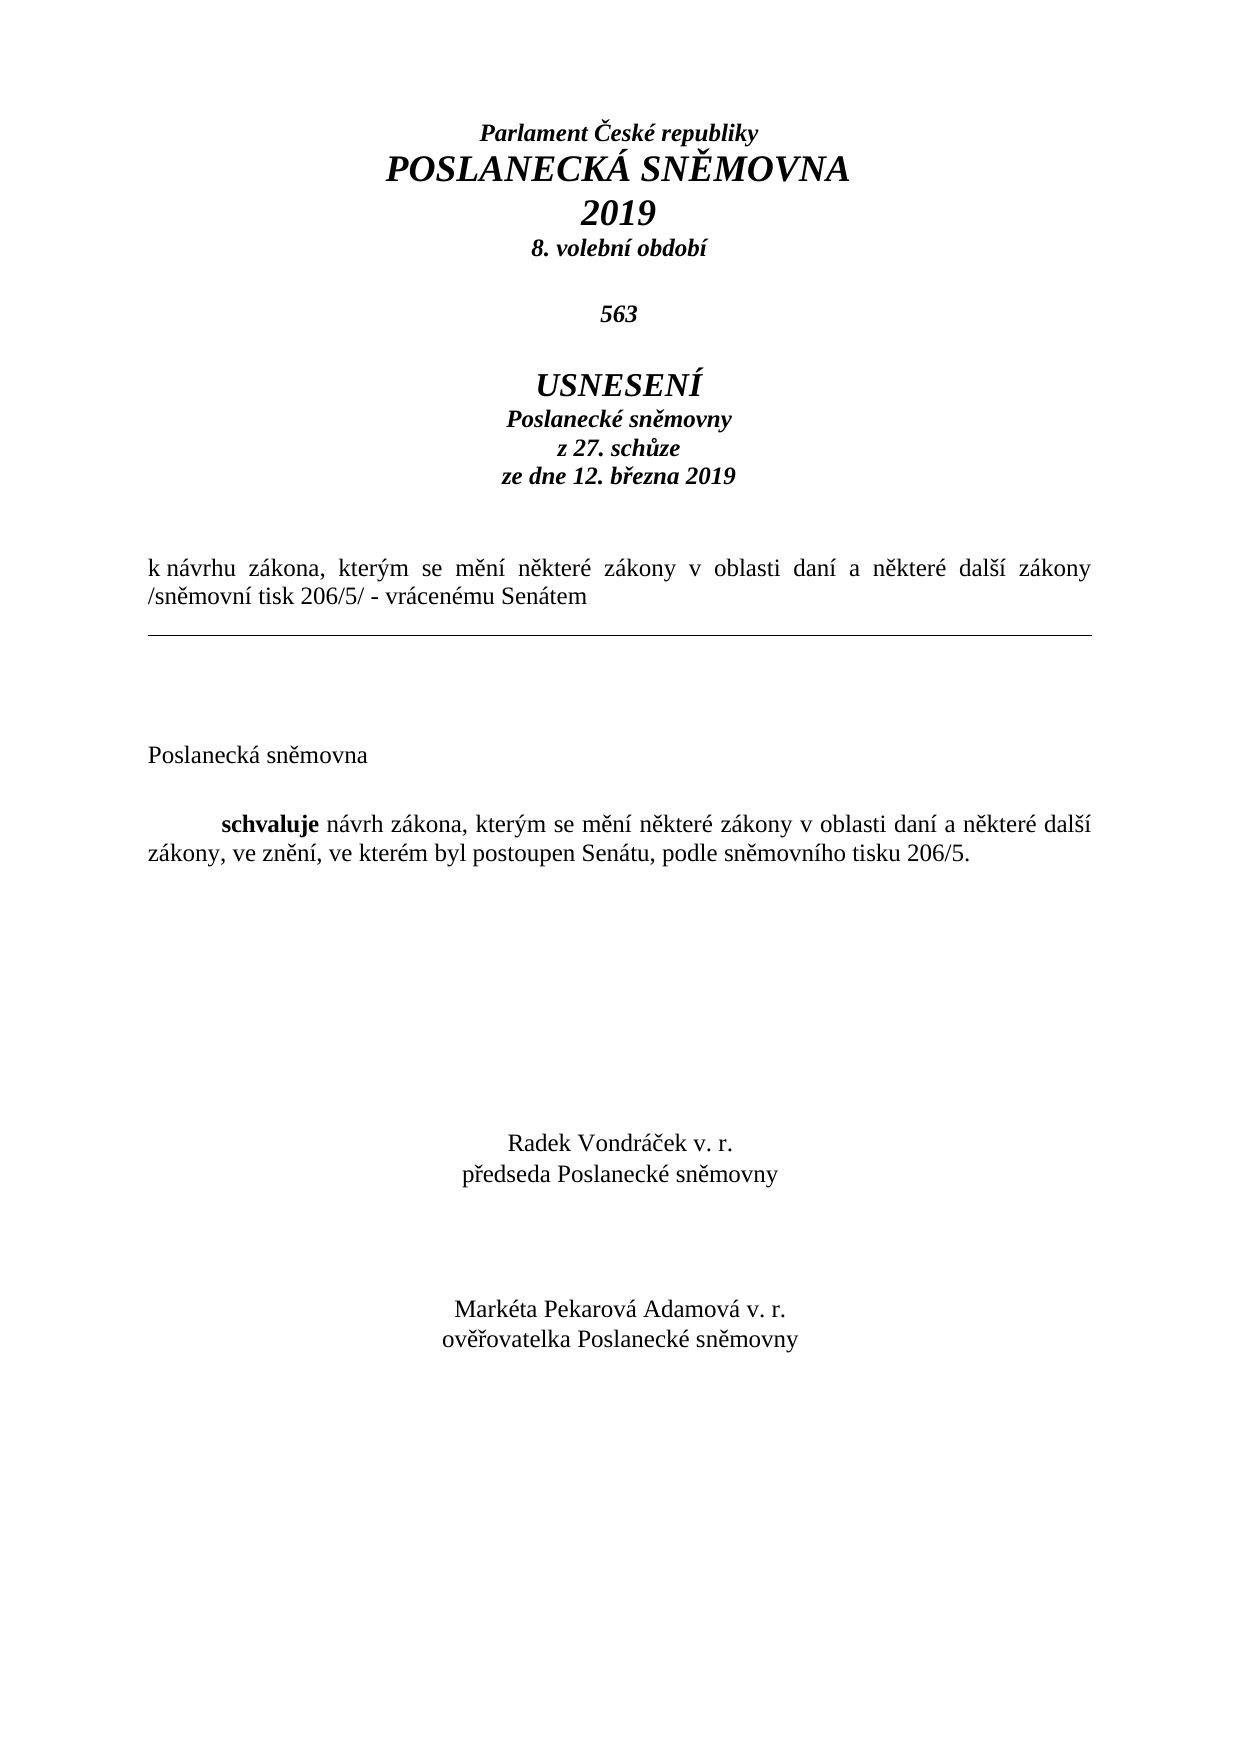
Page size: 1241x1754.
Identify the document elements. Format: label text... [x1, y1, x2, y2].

text z 27. schůze [148, 433, 1092, 461]
text Radek Vondráček v. r. [148, 1128, 1092, 1156]
text Markéta Pekarová Adamová v. r. [148, 1294, 1092, 1323]
text Poslanecké sněmovny [148, 404, 1092, 433]
text USNESENÍ [148, 366, 1092, 404]
text k návrhu zákona, kterým se mění některé zákony v oblasti daní a některé další zákony /sněmovní tisk 206/5/ - vrácenému Senátem [148, 553, 1092, 635]
text Poslanecká sněmovna [148, 740, 1092, 769]
text ověřovatelka Poslanecké sněmovny [148, 1324, 1092, 1353]
text 2019 [148, 190, 1092, 233]
text schvaluje návrh zákona, kterým se mění některé zákony v oblasti daní a některé další zákony, ve znění, ve kterém byl postoupen Senátu, podle sněmovního tisku 206/5. [148, 809, 1092, 866]
text předseda Poslanecké sněmovny [148, 1159, 1092, 1187]
text 8. volební období [148, 233, 1092, 262]
text 563 [148, 299, 1092, 328]
text Parlament České republiky [148, 118, 1092, 147]
text POSLANECKÁ SNĚMOVNA [148, 147, 1092, 190]
text ze dne 12. března 2019 [148, 461, 1092, 490]
